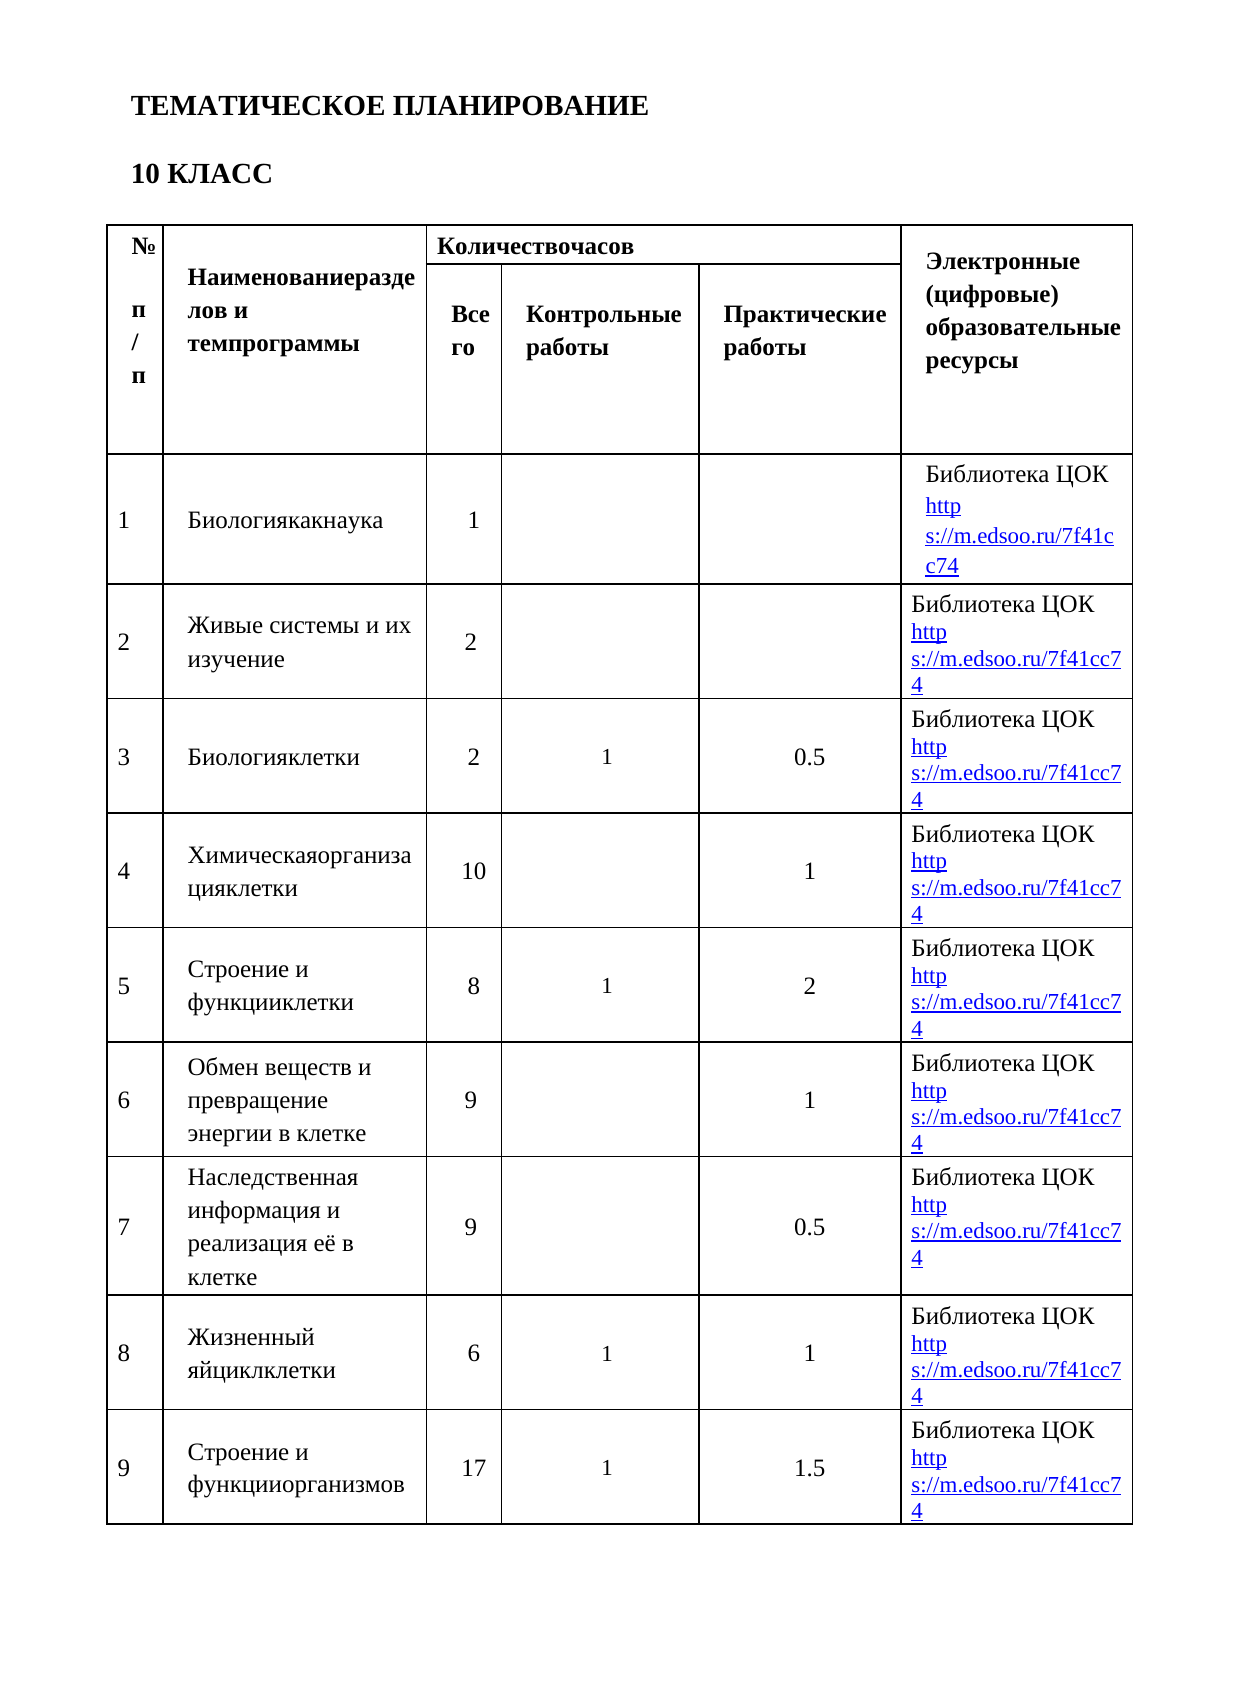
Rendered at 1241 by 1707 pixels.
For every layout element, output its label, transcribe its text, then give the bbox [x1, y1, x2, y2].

table_cell Контрольныеработы [502, 265, 698, 453]
table_cell 5 [108, 928, 162, 1041]
table_cell 6 [108, 1043, 162, 1156]
table_cell 1 [502, 928, 698, 1041]
table_cell Библиотека ЦОК https://m.edsoo.ru/7f41cc74 [902, 455, 1132, 583]
table_cell Практическиеработы [700, 265, 900, 453]
table_cell 6 [427, 1296, 501, 1409]
table_cell 0.5 [700, 1157, 900, 1294]
table_cell 1 [427, 455, 501, 583]
table_cell Библиотека ЦОК https://m.edsoo.ru/7f41cc74 [902, 928, 1132, 1041]
table_cell Обмен веществ и превращение энергии в клетке [164, 1043, 426, 1156]
table_cell 1 [700, 814, 900, 927]
table_cell Наследственная информация и реализация её в клетке [164, 1157, 426, 1294]
table_cell Библиотека ЦОК https://m.edsoo.ru/7f41cc74 [902, 1043, 1132, 1156]
table_cell Строение и функцииклетки [164, 928, 426, 1041]
table_cell Библиотека ЦОК https://m.edsoo.ru/7f41cc74 [902, 585, 1132, 697]
table_cell 7 [108, 1157, 162, 1294]
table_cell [902, 1157, 1132, 1294]
table_cell [700, 455, 900, 583]
table_header № п/п [108, 226, 162, 453]
table_cell 1 [108, 455, 162, 583]
table_cell 1 [502, 699, 698, 812]
table_cell Всего [427, 265, 501, 453]
table_header Количествочасов [427, 226, 900, 263]
table_cell Биологияклетки [164, 699, 426, 812]
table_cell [902, 1410, 1132, 1523]
table_cell [502, 455, 698, 583]
table_cell 8 [427, 928, 501, 1041]
table_cell Библиотека ЦОК https://m.edsoo.ru/7f41cc74 [902, 814, 1132, 927]
table_cell [502, 585, 698, 697]
table_cell 9 [427, 1157, 501, 1294]
table_cell 9 [427, 1043, 501, 1156]
table_cell 1 [700, 1043, 900, 1156]
table_cell 2 [427, 699, 501, 812]
table_cell 3 [108, 699, 162, 812]
table_cell [502, 1157, 698, 1294]
table_cell Биологиякакнаука [164, 455, 426, 583]
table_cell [902, 1296, 1132, 1409]
table_cell 10 [427, 814, 501, 927]
table_cell [700, 585, 900, 697]
table_cell 1 [502, 1410, 698, 1523]
table_cell 4 [108, 814, 162, 927]
table_cell [502, 1043, 698, 1156]
table_cell Химическаяорганизацияклетки [164, 814, 426, 927]
text ТЕМАТИЧЕСКОЕ ПЛАНИРОВАНИЕ [131, 88, 1122, 122]
table_cell 9 [108, 1410, 162, 1523]
table_cell 2 [700, 928, 900, 1041]
table_cell 2 [427, 585, 501, 697]
table_cell 1.5 [700, 1410, 900, 1523]
table_cell [502, 814, 698, 927]
table_cell 1 [700, 1296, 900, 1409]
table_cell 0.5 [700, 699, 900, 812]
table_header Электронные (цифровые) образовательныересурсы [902, 226, 1132, 453]
table_cell 1 [502, 1296, 698, 1409]
table_cell Живые системы и их изучение [164, 585, 426, 697]
text 10 КЛАСС [131, 156, 1122, 190]
table_cell Жизненный яйциклклетки [164, 1296, 426, 1409]
table_cell Строение и функцииорганизмов [164, 1410, 426, 1523]
table_header Наименованиеразделов и темпрограммы [164, 226, 426, 453]
table_cell 2 [108, 585, 162, 697]
table_cell 17 [427, 1410, 501, 1523]
table_cell Библиотека ЦОК https://m.edsoo.ru/7f41cc74 [902, 699, 1132, 812]
table_cell 8 [108, 1296, 162, 1409]
